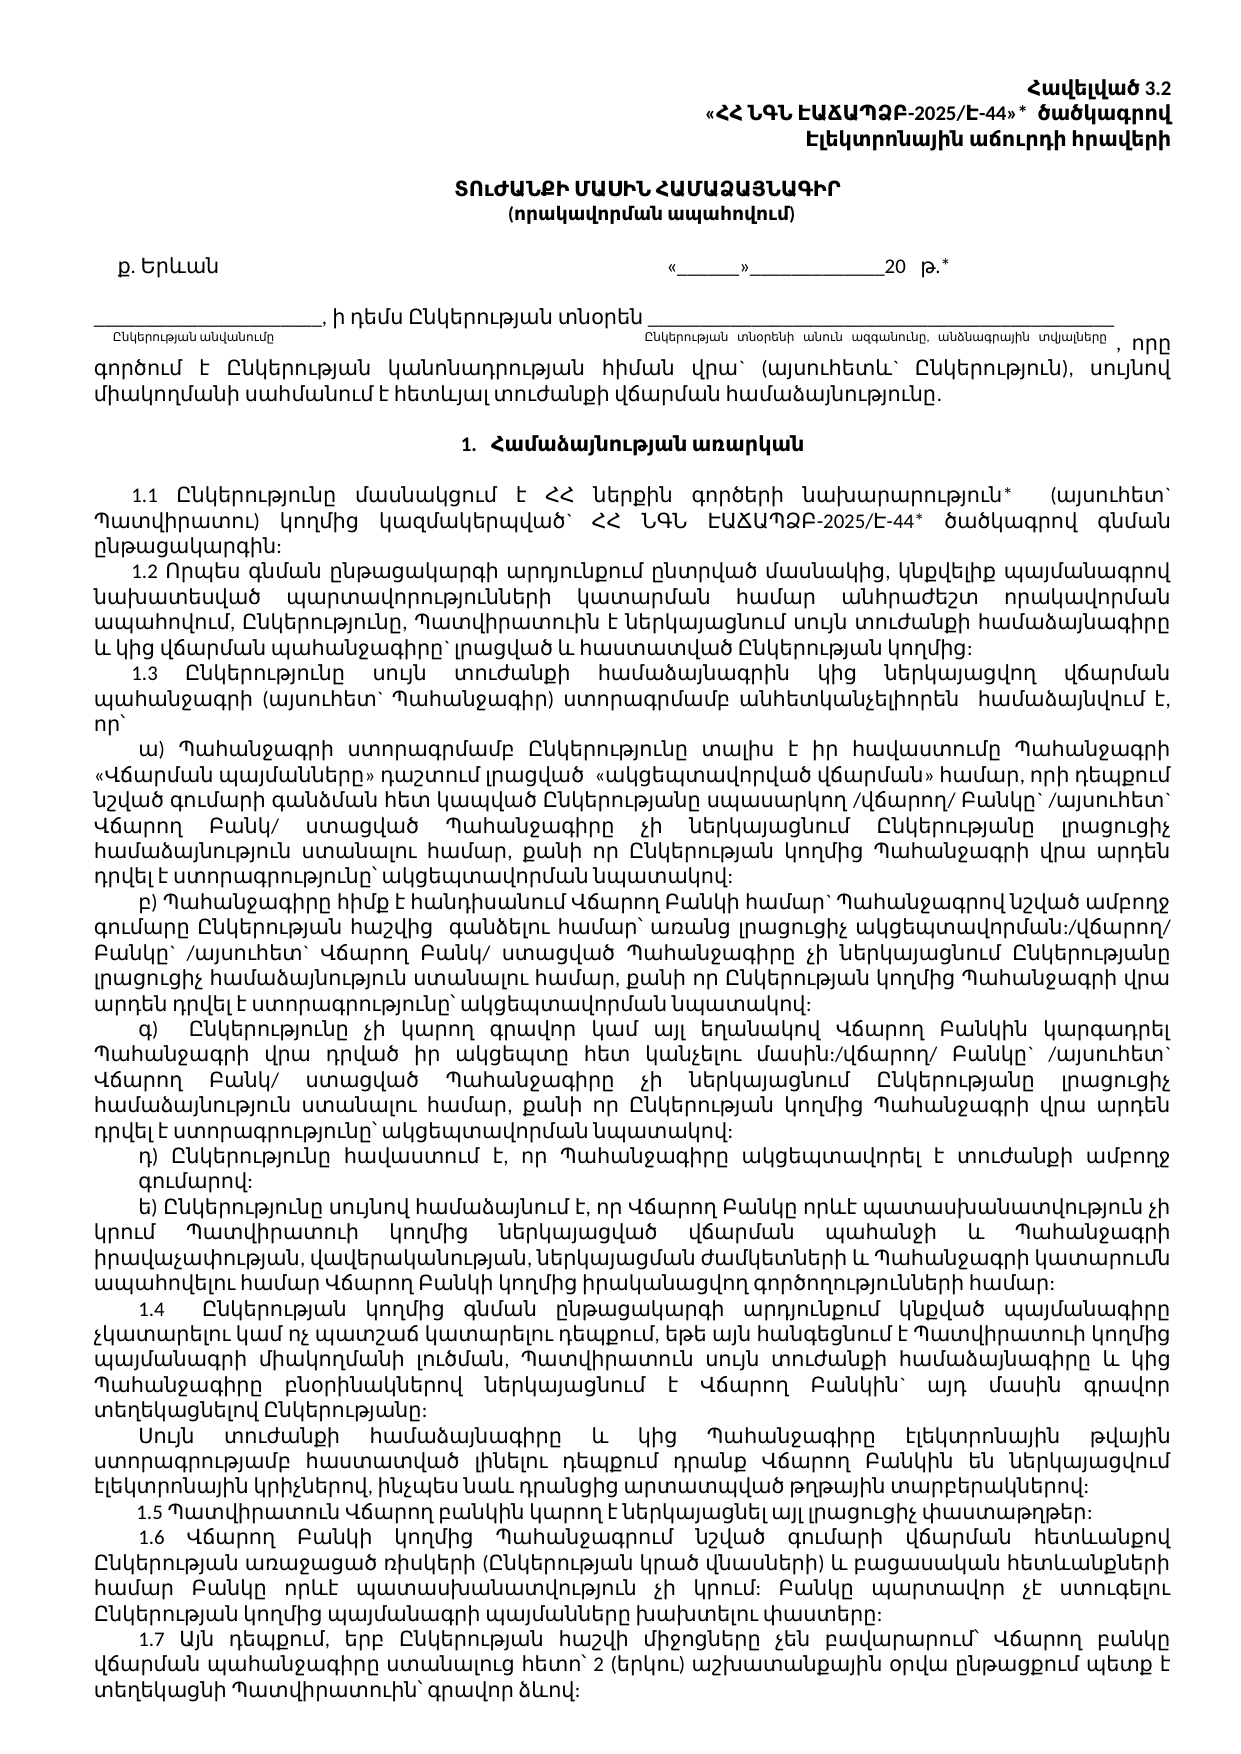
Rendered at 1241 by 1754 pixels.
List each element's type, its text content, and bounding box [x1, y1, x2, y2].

text 1.4 Ընկերության կողմից գնման ընթացակարգի արդյունքում կնքված պայմանագիրը չկատարելու կամ ոչ պատշաճ կատարելու դեպքում, եթե այն հանգեցնում է Պատվիրատուի կողմից պայմանագրի միակողմանի լուծման, Պատվիրատուն սույն տուժանքի համաձայնագիրը և կից Պահանջագիրը բնօրինակներով ներկայացնում է Վճարող Բանկին` այդ մասին գրավոր տեղեկացնելով Ընկերությանը: [94, 1296, 1171, 1423]
text գ) Ընկերությունը չի կարող գրավոր կամ այլ եղանակով Վճարող Բանկին կարգադրել Պահանջագրի վրա դրված իր ակցեպտը հետ կանչելու մասին:/վճարող/ Բանկը` /այսուհետ` Վճարող Բանկ/ ստացված Պահանջագիրը չի ներկայացնում Ընկերությանը լրացուցիչ համաձայնություն ստանալու համար, քանի որ Ընկերության կողմից Պահանջագրի վրա արդեն դրվել է ստորագրությունը՝ ակցեպտավորման նպատակով: [94, 1016, 1171, 1143]
text «ՀՀ ՆԳՆ ԷԱՃԱՊՁԲ-2025/Է-44»* ծածկագրով [94, 100, 1171, 126]
text 1.1 Ընկերությունը մասնակցում է ՀՀ ներքին գործերի նախարարություն* (այսուհետ` Պատվիրատու) կողմից կազմակերպված` ՀՀ ՆԳՆ ԷԱՃԱՊՁԲ-2025/Է-44* ծածկագրով գնման ընթացակարգին: [94, 482, 1171, 559]
text ա) Պահանջագրի ստորագրմամբ Ընկերությունը տալիս է իր հավաստումը Պահանջագրի «Վճարման պայմանները» դաշտում լրացված «ակցեպտավորված վճարման» համար, որի դեպքում նշված գումարի գանձման հետ կապված Ընկերությանը սպասարկող /վճարող/ Բանկը` /այսուհետ` Վճարող Բանկ/ ստացված Պահանջագիրը չի ներկայացնում Ընկերությանը լրացուցիչ համաձայնություն ստանալու համար, քանի որ Ընկերության կողմից Պահանջագրի վրա արդեն դրվել է ստորագրությունը՝ ակցեպտավորման նպատակով: [94, 737, 1171, 889]
text ______________________, ի դեմս Ընկերության տնօրեն _____________________________________________ [94, 304, 1171, 330]
text բ) Պահանջագիրը հիմք է հանդիսանում Վճարող Բանկի համար` Պահանջագրով նշված ամբողջ գումարը Ընկերության հաշվից գանձելու համար՝ առանց լրացուցիչ ակցեպտավորման:/վճարող/ Բանկը` /այսուհետ` Վճարող Բանկ/ ստացված Պահանջագիրը չի ներկայացնում Ընկերությանը լրացուցիչ համաձայնություն ստանալու համար, քանի որ Ընկերության կողմից Պահանջագրի վրա արդեն դրվել է ստորագրությունը՝ ակցեպտավորման նպատակով: [94, 889, 1171, 1016]
text ե) Ընկերությունը սույնով համաձայնում է, որ Վճարող Բանկը որևէ պատասխանատվություն չի կրում Պատվիրատուի կողմից ներկայացված վճարման պահանջի և Պահանջագրի իրավաչափության, վավերականության, ներկայացման ժամկետների և Պահանջագրի կատարումն ապահովելու համար Վճարող Բանկի կողմից իրականացվող գործողությունների համար: [94, 1194, 1171, 1296]
text (որակավորման ապահովում) [94, 202, 1171, 225]
text 1.2 Որպես գնման ընթացակարգի արդյունքում ընտրված մասնակից, կնքվելիք պայմանագրով նախատեսված պարտավորությունների կատարման համար անհրաժեշտ որակավորման ապահովում, Ընկերությունը, Պատվիրատուին է ներկայացնում սույն տուժանքի համաձայնագիրը և կից վճարման պահանջագիրը` լրացված և հաստատված Ընկերության կողմից: [94, 559, 1171, 660]
text ք. Երևան «______»_____________20 թ.* [94, 254, 1171, 279]
text 1.7 Այն դեպքում, երբ Ընկերության հաշվի միջոցները չեն բավարարում՝ Վճարող բանկը վճարման պահանջագիրը ստանալուց հետո՝ 2 (երկու) աշխատանքային օրվա ընթացքում պետք է տեղեկացնի Պատվիրատուին՝ գրավոր ձևով: [94, 1626, 1171, 1702]
text Ընկերության անվանումը Ընկերության տնօրենի անուն ազգանունը, անձնագրային տվյալները , որը գործում է Ընկերության կանոնադրության հիման վրա` (այսուհետև` Ընկերություն), սույնով միակողմանի սահմանում է հետևյալ տուժանքի վճարման համաձայնությունը. [94, 330, 1171, 406]
text դ) Ընկերությունը հավաստում է, որ Պահանջագիրը ակցեպտավորել է տուժանքի ամբողջ գումարով: [138, 1143, 1171, 1194]
text 1.5 Պատվիրատուն Վճարող բանկին կարող է ներկայացնել այլ լրացուցիչ փաստաթղթեր: [94, 1499, 1171, 1524]
text 1.3 Ընկերությունը սույն տուժանքի համաձայնագրին կից ներկայացվող վճարման պահանջագրի (այսուհետ` Պահանջագիր) ստորագրմամբ անհետկանչելիորեն համաձայնվում է, որ՝ [94, 660, 1171, 737]
text 1.6 Վճարող Բանկի կողմից Պահանջագրում նշված գումարի վճարման հետևանքով Ընկերության առաջացած ռիսկերի (Ընկերության կրած վնասների) և բացասական հետևանքների համար Բանկը որևէ պատասխանատվություն չի կրում: Բանկը պարտավոր չէ ստուգելու Ընկերության կողմից պայմանագրի պայմանները խախտելու փաստերը: [94, 1524, 1171, 1626]
text 1. Համաձայնության առարկան [94, 432, 1171, 457]
text Հավելված 3.2 [94, 75, 1171, 100]
text ՏՈւԺԱՆՔԻ ՄԱՍԻՆ ՀԱՄԱՁԱՅՆԱԳԻՐ [94, 177, 1171, 202]
text Սույն տուժանքի համաձայնագիրը և կից Պահանջագիրը էլեկտրոնային թվային ստորագրությամբ հաստատված լինելու դեպքում դրանք Վճարող Բանկին են ներկայացվում էլեկտրոնային կրիչներով, ինչպես նաև դրանցից արտատպված թղթային տարբերակներով: [94, 1423, 1171, 1499]
text Էլեկտրոնային աճուրդի հրավերի [94, 126, 1171, 151]
